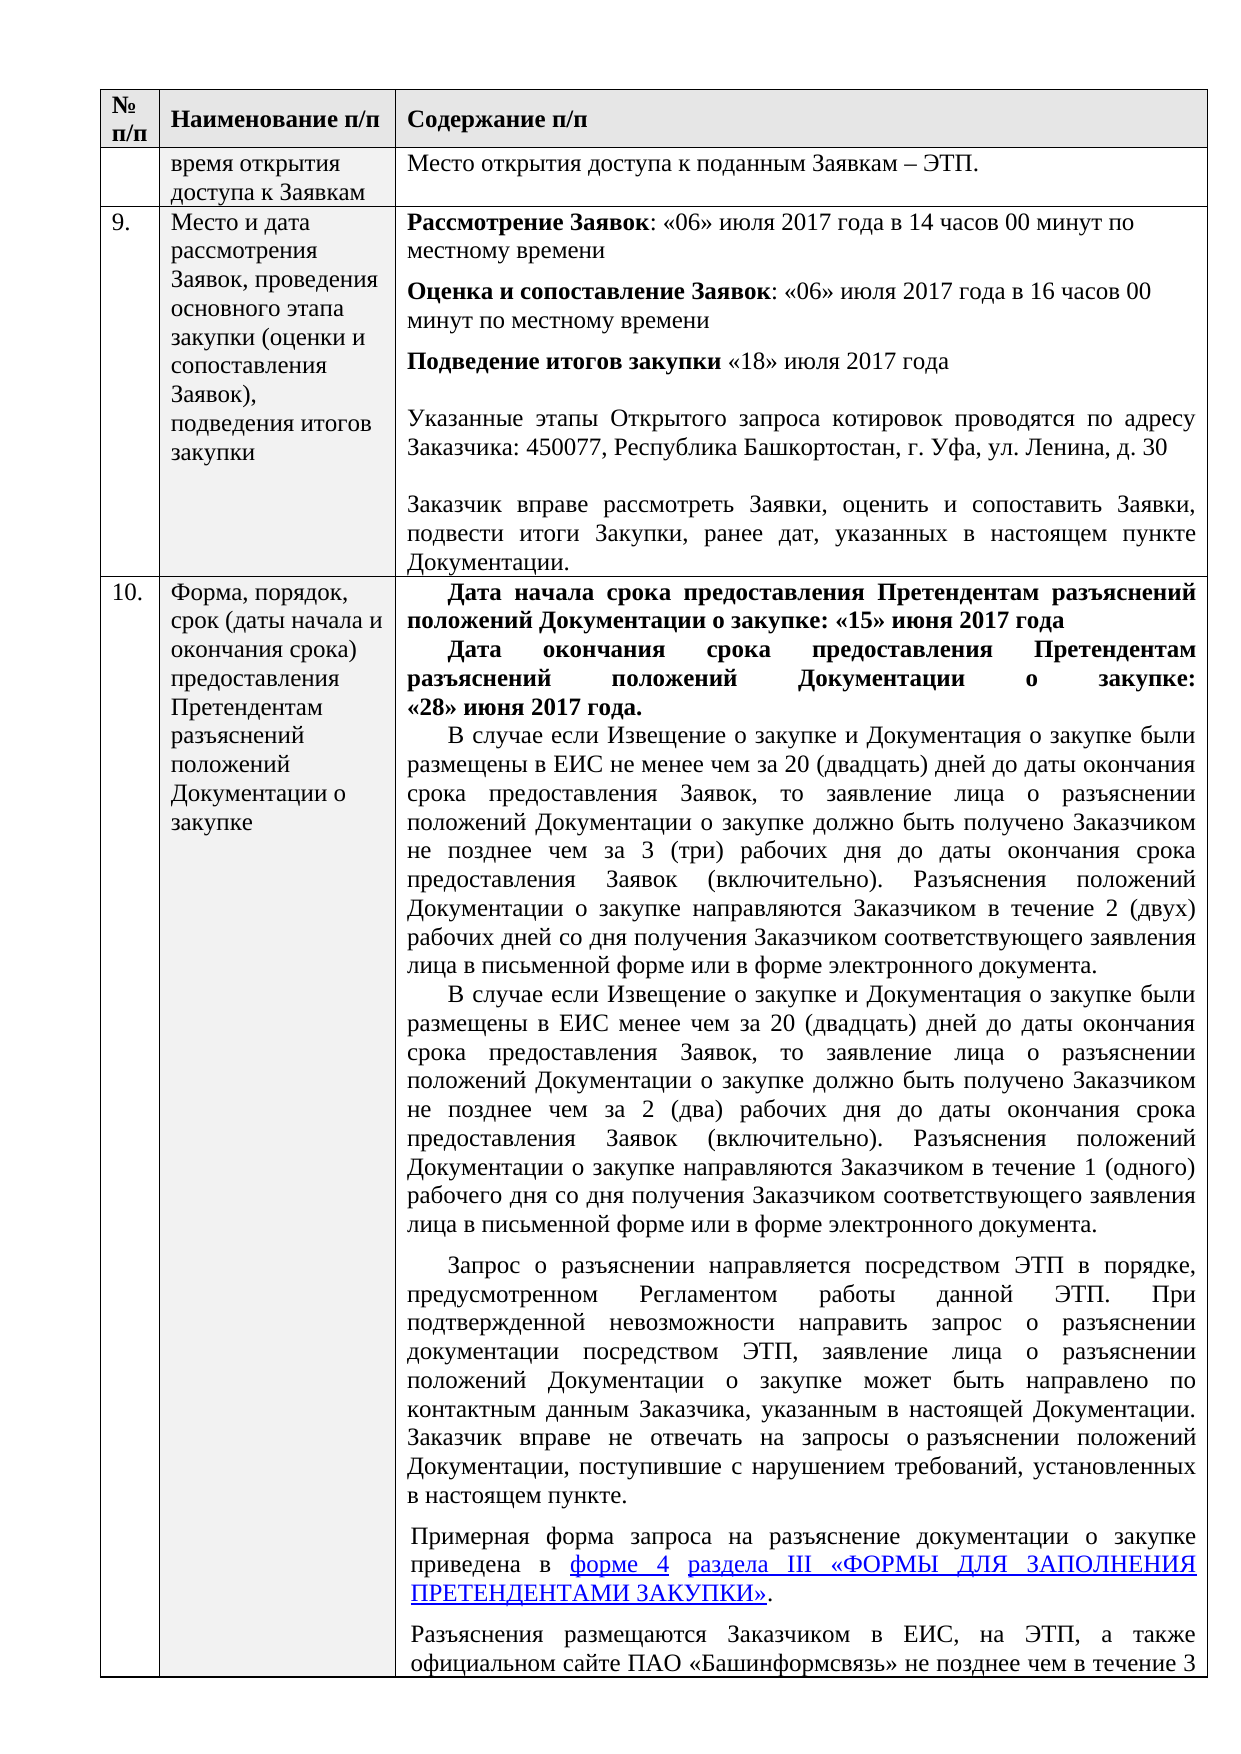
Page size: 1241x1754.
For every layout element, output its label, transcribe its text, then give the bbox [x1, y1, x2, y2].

table_cell Рассмотрение Заявок: «06» июля 2017 года в 14 часов 00 минут по местному времени Оценка и сопоставление Заявок: «06» июля 2017 года в 16 часов 00 минут по местному времени Подведение итогов закупки «18» июля 2017 года Указанные этапы Открытого запроса котировок проводятся по адресу Заказчика: 450077, Республика Башкортостан, г. Уфа, ул. Ленина, д. 30 Заказчик вправе рассмотреть Заявки, оценить и сопоставить Заявки, подвести итоги Закупки, ранее дат, указанных в настоящем пункте Документации. [396, 207, 1207, 576]
table_header Содержание п/п [396, 90, 1207, 147]
table_header Наименование п/п [160, 90, 395, 147]
table_cell [101, 148, 159, 206]
table_cell [101, 207, 159, 576]
table_cell Место и дата рассмотрения Заявок, проведения основного этапа закупки (оценки и сопоставления Заявок), подведения итогов закупки [160, 207, 395, 576]
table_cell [396, 148, 1207, 206]
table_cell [160, 148, 395, 206]
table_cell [396, 577, 1207, 1676]
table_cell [160, 577, 395, 1676]
table_cell [101, 577, 159, 1676]
table_header № п/п [101, 90, 159, 147]
